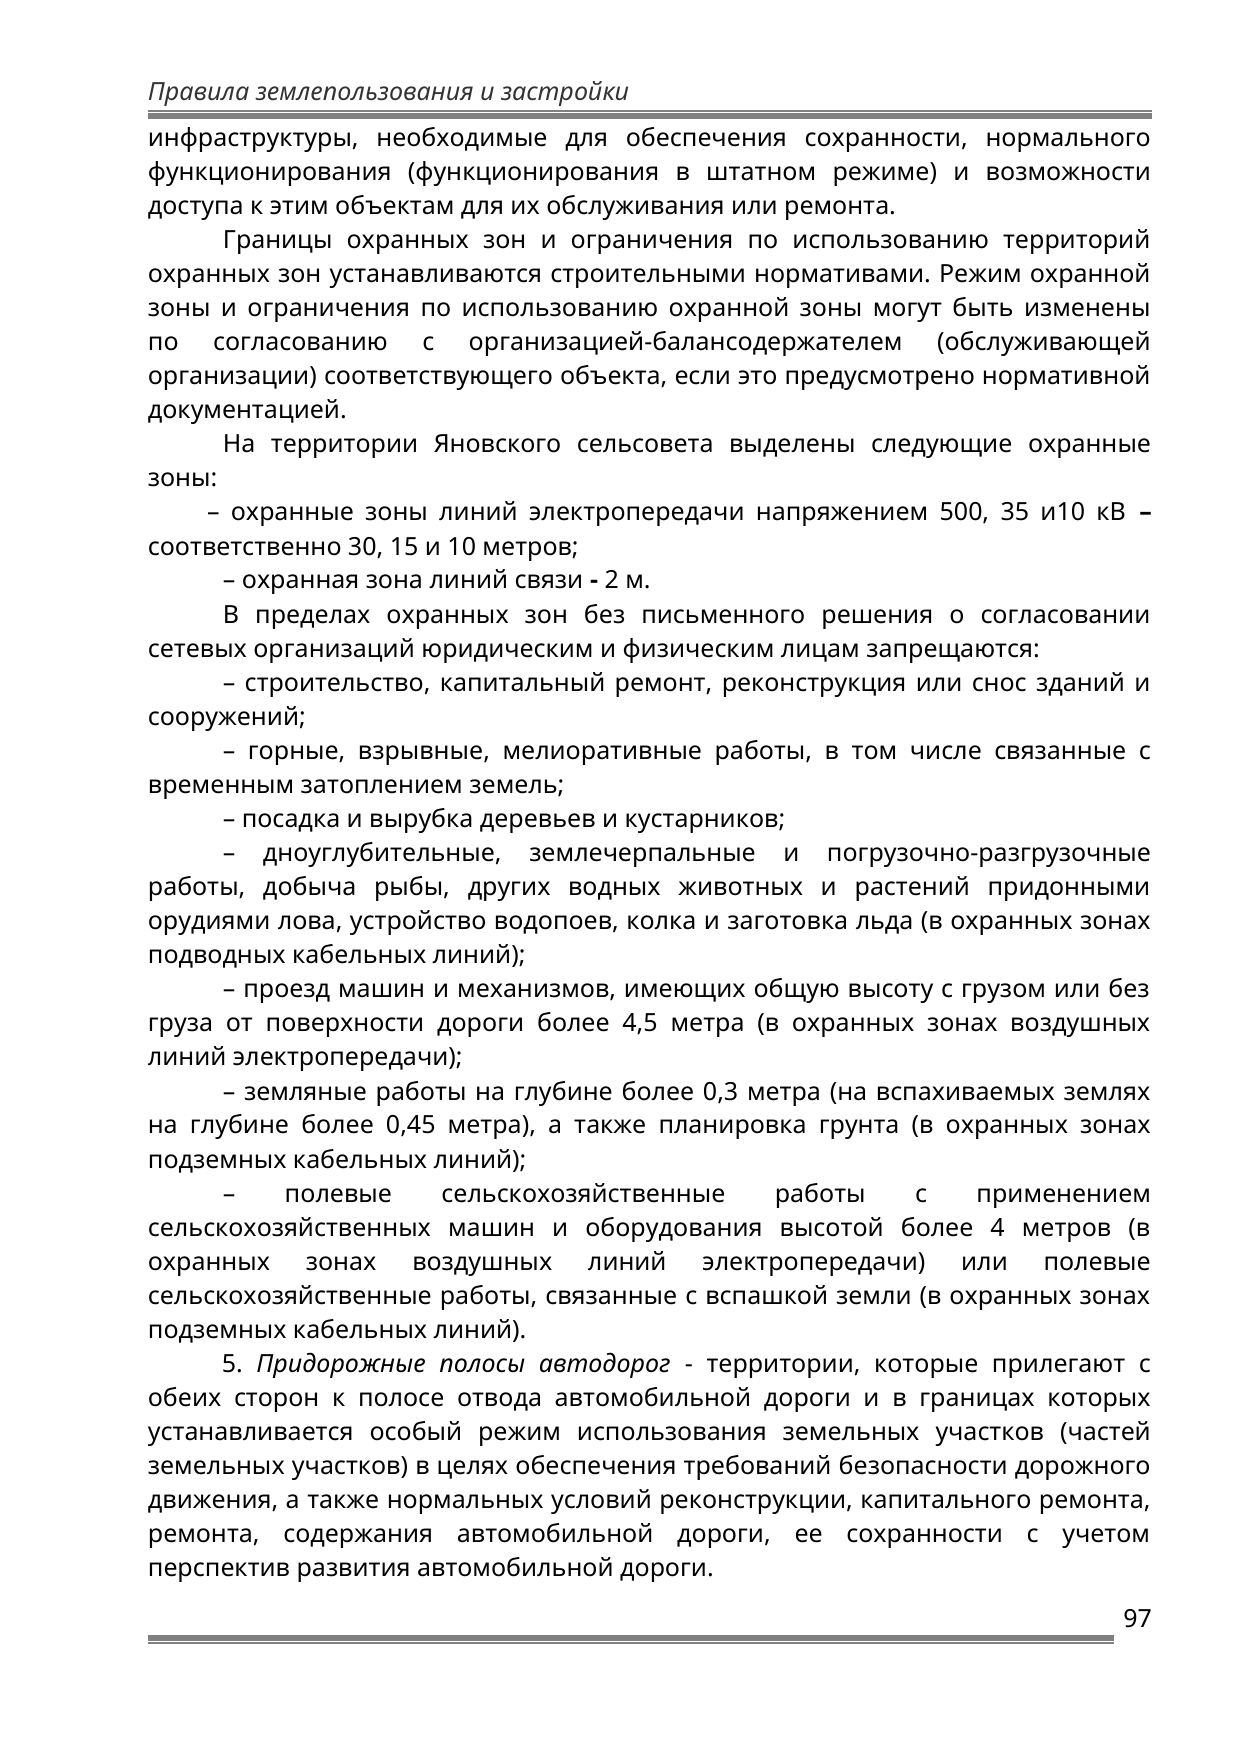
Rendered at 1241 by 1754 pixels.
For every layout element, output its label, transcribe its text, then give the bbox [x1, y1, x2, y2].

text – охранные зоны линий электропередачи напряжением 500, 35 и10 кВ – соответственно 30, 15 и ; [148, 494, 1152, 562]
text – строительство, капитальный ремонт, реконструкция или снос зданий и сооружений; [148, 664, 1152, 732]
text В пределах охранных зон без письменного решения о согласовании сетевых организаций юридическим и физическим лицам запрещаются: [148, 596, 1152, 664]
text – посадка и вырубка деревьев и кустарников; [148, 801, 1152, 835]
text На территории Яновского сельсовета выделены следующие охранные зоны: [148, 426, 1152, 494]
text – земляные работы на глубине более (на вспахиваемых землях на глубине более ), а также планировка грунта (в охранных зонах подземных кабельных линий); [148, 1073, 1152, 1175]
text – проезд машин и механизмов, имеющих общую высоту с грузом или без груза от поверхности дороги более (в охранных зонах воздушных линий электропередачи); [148, 971, 1152, 1073]
text – горные, взрывные, мелиоративные работы, в том числе связанные с временным затоплением земель; [148, 732, 1152, 801]
text – охранная зона линий связи - . [148, 562, 1152, 596]
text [148, 119, 1152, 222]
text 5. Придорожные полосы автодорог - территории, которые прилегают с обеих сторон к полосе отвода автомобильной дороги и в границах которых устанавливается особый режим использования земельных участков (частей земельных участков) в целях обеспечения требований безопасности дорожного движения, а также нормальных условий реконструкции, капитального ремонта, ремонта, содержания автомобильной дороги, ее сохранности с учетом перспектив развития автомобильной дороги. [148, 1346, 1152, 1584]
text – дноуглубительные, землечерпальные и погрузочно-разгрузочные работы, добыча рыбы, других водных животных и растений придонными орудиями лова, устройство водопоев, колка и заготовка льда (в охранных зонах подводных кабельных линий); [148, 835, 1152, 971]
text – полевые сельскохозяйственные работы с применением сельскохозяйственных машин и оборудования высотой более (в охранных зонах воздушных линий электропередачи) или полевые сельскохозяйственные работы, связанные с вспашкой земли (в охранных зонах подземных кабельных линий). [148, 1175, 1152, 1346]
text Границы охранных зон и ограничения по использованию территорий охранных зон устанавливаются строительными нормативами. Режим охранной зоны и ограничения по использованию охранной зоны могут быть изменены по согласованию с организацией-балансодержателем (обслуживающей организации) соответствующего объекта, если это предусмотрено нормативной документацией. [148, 222, 1152, 426]
